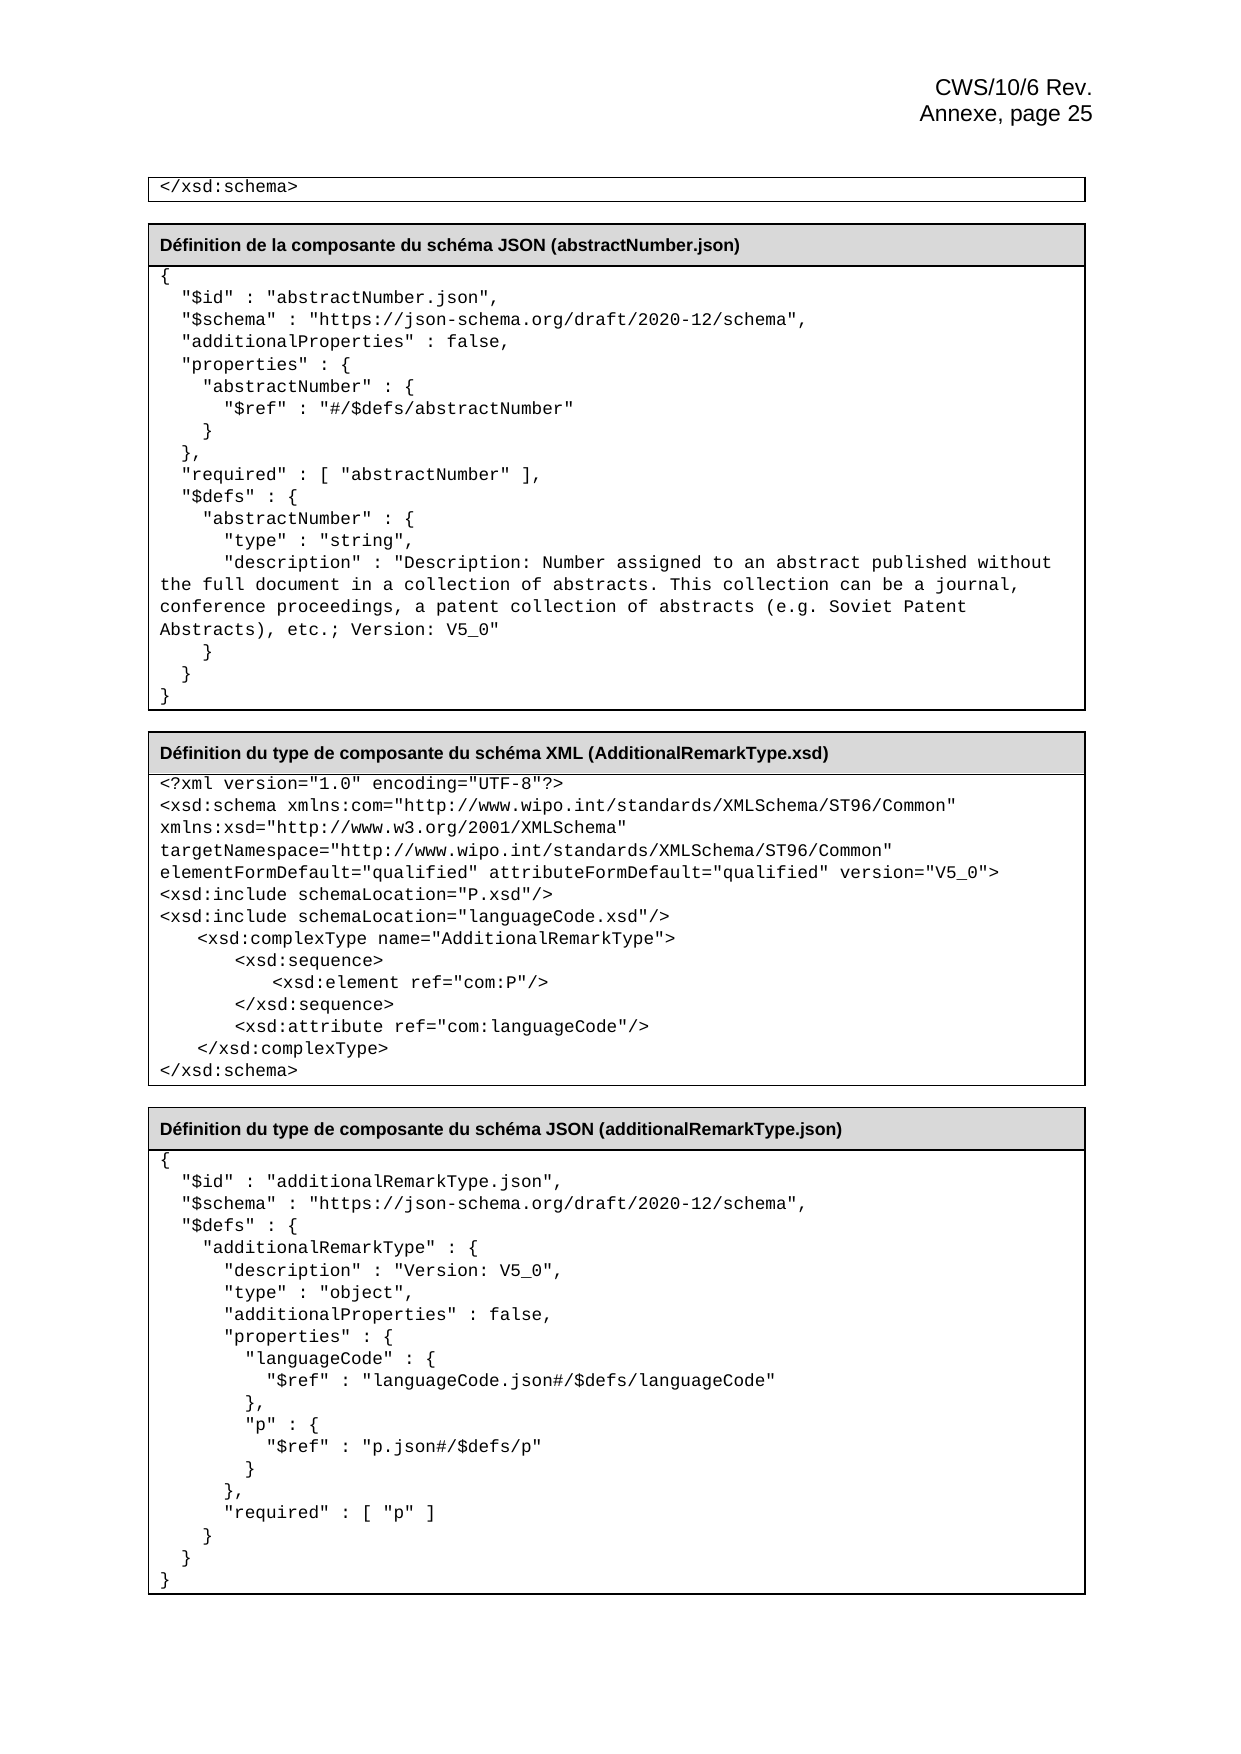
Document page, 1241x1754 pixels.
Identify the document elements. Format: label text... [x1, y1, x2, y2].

table_cell { "$id" : "abstractNumber.json", "$schema" : "https://json-schema.org/draft/2020-12/schema", "additionalProperties" : false, "properties" : { "abstractNumber" : { "$ref" : "#/$defs/abstractNumber" } }, "required" : [ "abstractNumber" ], "$defs" : { "abstractNumber" : { "type" : "string", "description" : "Description: Number assigned to an abstract published without the full document in a collection of abstracts. This collection can be a journal, conference proceedings, a patent collection of abstracts (e.g. Soviet Patent Abstracts), etc.; Version: V5_0" } } } [149, 267, 1084, 709]
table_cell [149, 178, 1084, 201]
table_cell { "$id" : "additionalRemarkType.json", "$schema" : "https://json-schema.org/draft/2020-12/schema", "$defs" : { "additionalRemarkType" : { "description" : "Version: V5_0", "type" : "object", "additionalProperties" : false, "properties" : { "languageCode" : { "$ref" : "languageCode.json#/$defs/languageCode" }, "p" : { "$ref" : "p.json#/$defs/p" } }, "required" : [ "p" ] } } } [149, 1151, 1084, 1593]
table_header Définition de la composante du schéma JSON (abstractNumber.json) [149, 225, 1084, 265]
table_header Définition du type de composante du schéma JSON (additionalRemarkType.json) [149, 1108, 1084, 1149]
table_cell <?xml version="1.0" encoding="UTF-8"?> <xsd:schema xmlns:com="http://www.wipo.int/standards/XMLSchema/ST96/Common" xmlns:xsd="http://www.w3.org/2001/XMLSchema" targetNamespace="http://www.wipo.int/standards/XMLSchema/ST96/Common" elementFormDefault="qualified" attributeFormDefault="qualified" version="V5_0"> <xsd:include schemaLocation="P.xsd"/> <xsd:include schemaLocation="languageCode.xsd"/> <xsd:complexType name="AdditionalRemarkType"> <xsd:sequence> <xsd:element ref="com:P"/> </xsd:sequence> <xsd:attribute ref="com:languageCode"/> </xsd:complexType> </xsd:schema> [149, 775, 1084, 1085]
table_header Définition du type de composante du schéma XML (AdditionalRemarkType.xsd) [149, 733, 1084, 773]
